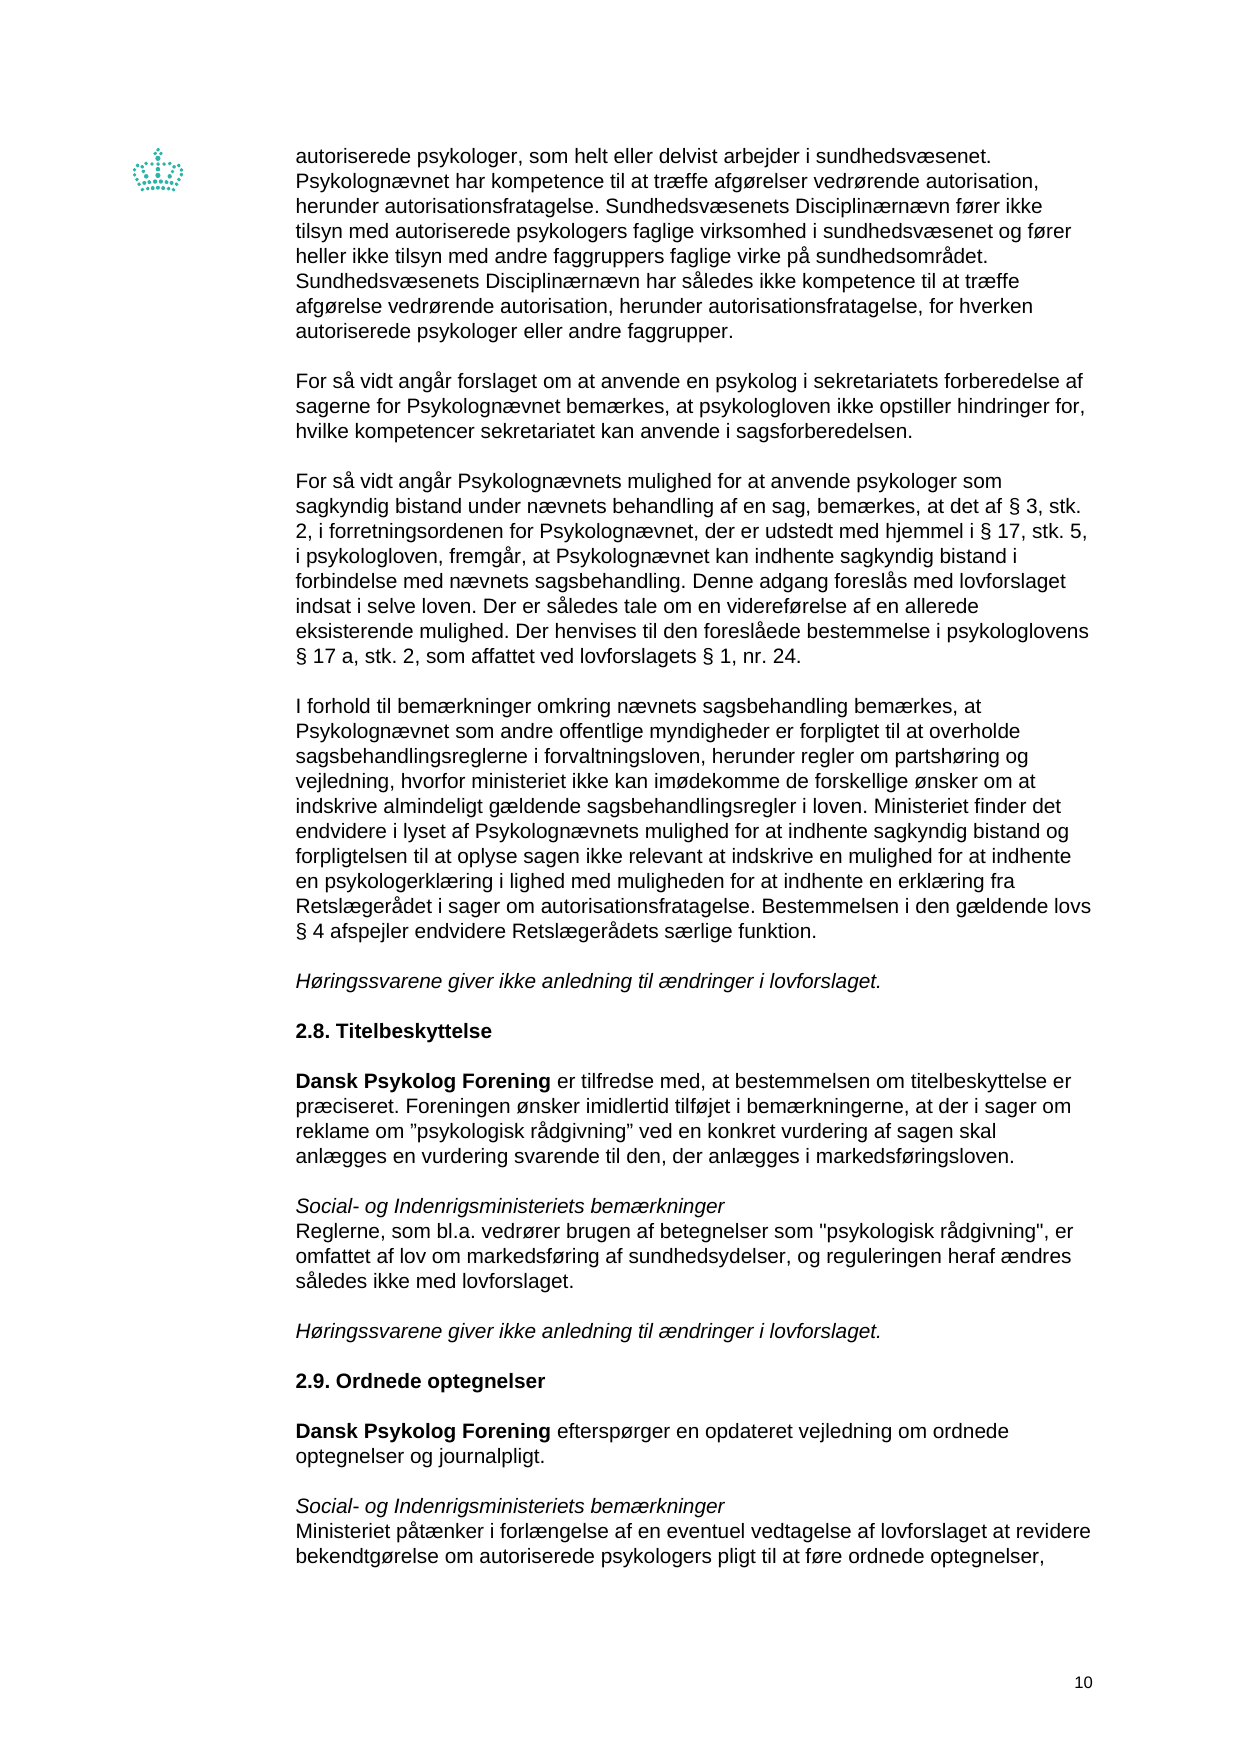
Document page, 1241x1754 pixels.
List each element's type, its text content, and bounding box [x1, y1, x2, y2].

text Social- og Indenrigsministeriets bemærkninger [295, 1493, 1092, 1518]
text 2.9. Ordnede optegnelser [295, 1368, 1092, 1393]
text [295, 143, 1092, 343]
text Høringssvarene giver ikke anledning til ændringer i lovforslaget. [295, 1318, 1092, 1343]
text Reglerne, som bl.a. vedrører brugen af betegnelser som "psykologisk rådgivning", er omfattet af lov om markedsføring af sundhedsydelser, og reguleringen heraf ændres således ikke med lovforslaget. [295, 1218, 1092, 1293]
text For så vidt angår Psykolognævnets mulighed for at anvende psykologer som sagkyndig bistand under nævnets behandling af en sag, bemærkes, at det af § 3, stk. 2, i forretningsordenen for Psykolognævnet, der er udstedt med hjemmel i § 17, stk. 5, i psykologloven, fremgår, at Psykolognævnet kan indhente sagkyndig bistand i forbindelse med nævnets sagsbehandling. Denne adgang foreslås med lovforslaget indsat i selve loven. Der er således tale om en videreførelse af en allerede eksisterende mulighed. Der henvises til den foreslåede bestemmelse i psykologlovens § 17 a, stk. 2, som affattet ved lovforslagets § 1, nr. 24. [295, 468, 1092, 668]
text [295, 1518, 1092, 1568]
text Dansk Psykolog Forening efterspørger en opdateret vejledning om ordnede optegnelser og journalpligt. [295, 1418, 1092, 1468]
text 2.8. Titelbeskyttelse [295, 1018, 1092, 1043]
text For så vidt angår forslaget om at anvende en psykolog i sekretariatets forberedelse af sagerne for Psykolognævnet bemærkes, at psykologloven ikke opstiller hindringer for, hvilke kompetencer sekretariatet kan anvende i sagsforberedelsen. [295, 368, 1092, 443]
text Dansk Psykolog Forening er tilfredse med, at bestemmelsen om titelbeskyttelse er præciseret. Foreningen ønsker imidlertid tilføjet i bemærkningerne, at der i sager om reklame om ”psykologisk rådgivning” ved en konkret vurdering af sagen skal anlægges en vurdering svarende til den, der anlægges i markedsføringsloven. [295, 1068, 1092, 1168]
text I forhold til bemærkninger omkring nævnets sagsbehandling bemærkes, at Psykolognævnet som andre offentlige myndigheder er forpligtet til at overholde sagsbehandlingsreglerne i forvaltningsloven, herunder regler om partshøring og vejledning, hvorfor ministeriet ikke kan imødekomme de forskellige ønsker om at indskrive almindeligt gældende sagsbehandlingsregler i loven. Ministeriet finder det endvidere i lyset af Psykolognævnets mulighed for at indhente sagkyndig bistand og forpligtelsen til at oplyse sagen ikke relevant at indskrive en mulighed for at indhente en psykologerklæring i lighed med muligheden for at indhente en erklæring fra Retslægerådet i sager om autorisationsfratagelse. Bestemmelsen i den gældende lovs § 4 afspejler endvidere Retslægerådets særlige funktion. [295, 693, 1092, 943]
text Høringssvarene giver ikke anledning til ændringer i lovforslaget. [295, 968, 1092, 993]
text Social- og Indenrigsministeriets bemærkninger [295, 1193, 1092, 1218]
